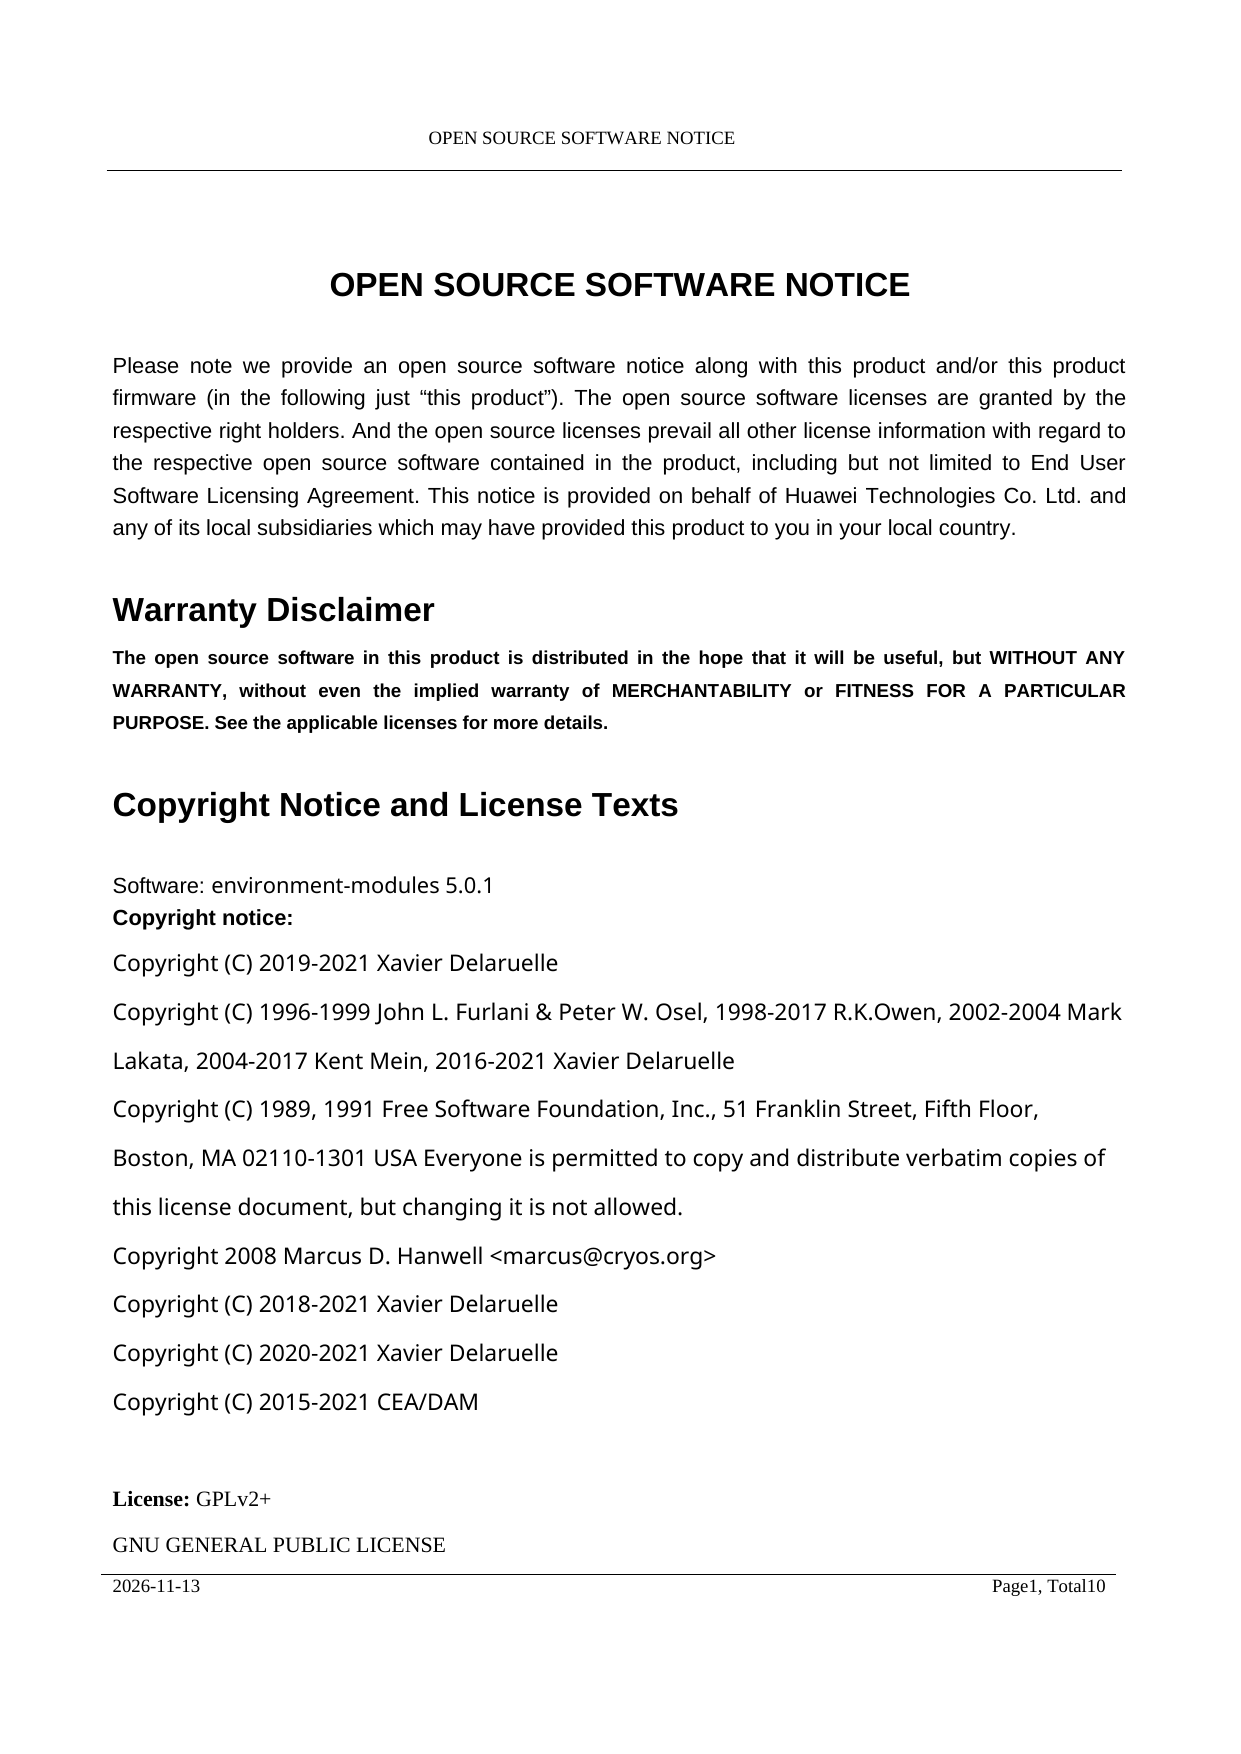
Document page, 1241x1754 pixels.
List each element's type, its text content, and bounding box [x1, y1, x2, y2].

text The open source software in this product is distributed in the hope that it will be useful, but WITHOUT ANY WARRANTY, without even the implied warranty of MERCHANTABILITY or FITNESS FOR A PARTICULAR PURPOSE. See the applicable licenses for more details. [112, 641, 1128, 739]
text Software: environment-modules 5.0.1 [112, 869, 1128, 901]
text OPEN SOURCE SOFTWARE NOTICE [112, 251, 1128, 316]
text License: GPLv2+ [112, 1483, 1128, 1515]
text Please note we provide an open source software notice along with this product and/or this product firmware (in the following just “this product”). The open source software licenses are granted by the respective right holders. And the open source licenses prevail all other license information with regard to the respective open source software contained in the product, including but not limited to End User Software Licensing Agreement. This notice is provided on behalf of Huawei Technologies Co. Ltd. and any of its local subsidiaries which may have provided this product to you in your local country. [112, 349, 1128, 544]
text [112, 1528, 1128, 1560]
text Copyright notice: [112, 901, 1128, 934]
text Copyright Notice and License Texts [112, 771, 1128, 836]
text Warranty Disclaimer [112, 576, 1128, 641]
text Copyright (C) 2019-2021 Xavier Delaruelle Copyright (C) 1996-1999 John L. Furlani & Peter W. Osel, 1998-2017 R.K.Owen, 2002-2004 Mark Lakata, 2004-2017 Kent Mein, 2016-2021 Xavier Delaruelle Copyright (C) 1989, 1991 Free Software Foundation, Inc., 51 Franklin Street, Fifth Floor, Boston, MA 02110-1301 USA Everyone is permitted to copy and distribute verbatim copies of this license document, but changing it is not allowed. Copyright 2008 Marcus D. Hanwell <marcus@cryos.org> Copyright (C) 2018-2021 Xavier Delaruelle Copyright (C) 2020-2021 Xavier Delaruelle Copyright (C) 2015-2021 CEA/DAM [112, 947, 1128, 1467]
